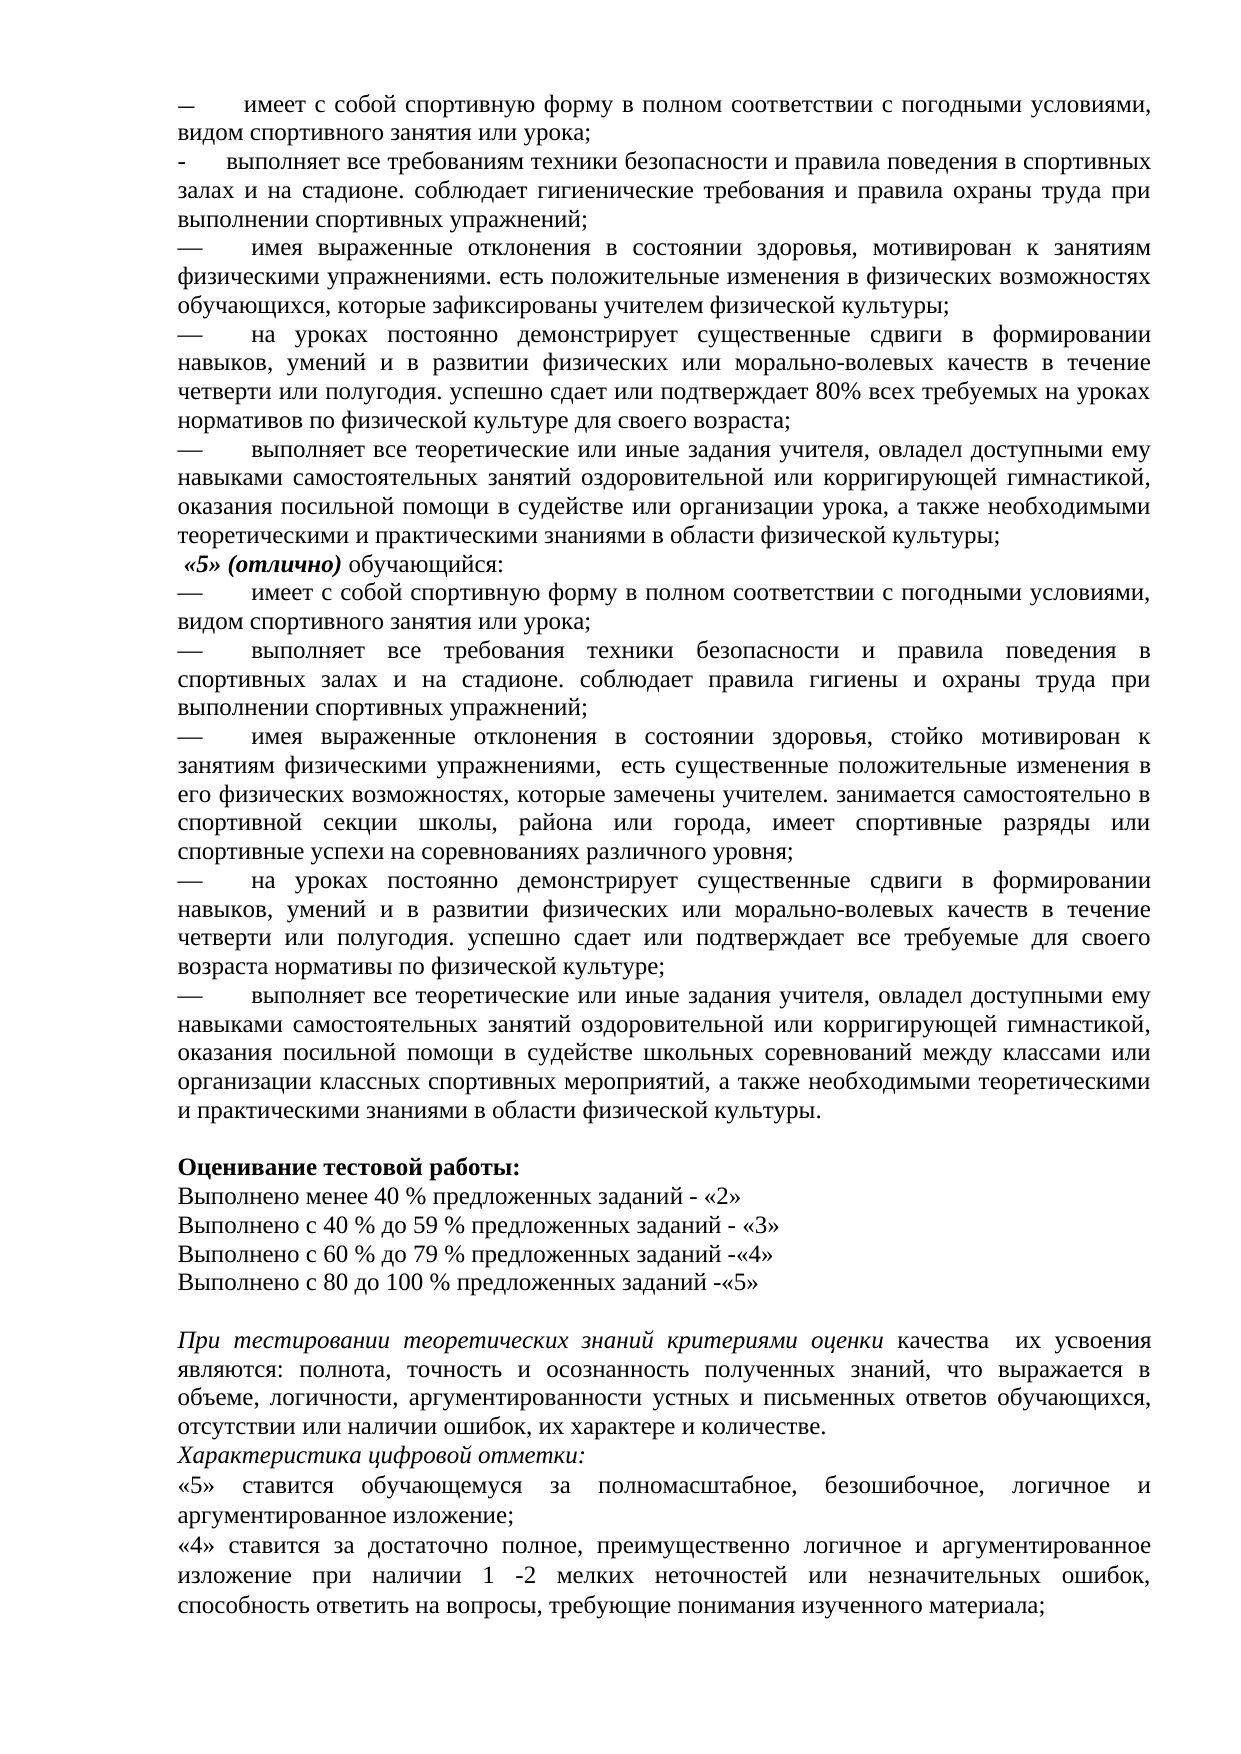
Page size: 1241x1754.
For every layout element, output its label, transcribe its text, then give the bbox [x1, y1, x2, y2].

text — имея выраженные отклонения в состоянии здоровья, стойко мотивирован к занятиям физическими упражнениями, есть существенные положительные изменения в его физических возможностях, которые замечены учителем. занимается самостоятельно в спортивной секции школы, района или города, имеет спортивные разряды или спортивные успехи на соревнованиях различного уровня; [177, 721, 1152, 865]
text Выполнено с 80 до 100 % предложенных заданий -«5» [177, 1267, 1152, 1296]
text «4» ставится за достаточно полное, преимущественно логичное и аргументированное изложение при наличии 1 -2 мелких неточностей или незначительных ошибок, способность ответить на вопросы, требующие понимания изученного материала; [177, 1530, 1152, 1620]
text — имеет с собой спортивную форму в полном соответствии с погодными условиями, видом спортивного занятия или урока; [177, 577, 1152, 635]
text - выполняет все требованиям техники безопасности и правила поведения в спортивных залах и на стадионе. соблюдает гигиенические требования и правила охраны труда при выполнении спортивных упражнений; [177, 146, 1152, 232]
text «5» ставится обучающемуся за полномасштабное, безошибочное, логичное и аргументированное изложение; [177, 1470, 1152, 1530]
text При тестировании теоретических знаний критериями оценки качества их усвоения являются: полнота, точность и осознанность полученных знаний, что выражается в объеме, логичности, аргументированности устных и письменных ответов обучающихся, отсутствии или наличии ошибок, их характере и количестве. [177, 1325, 1152, 1440]
text — выполняет все теоретические или иные задания учителя, овладел доступными ему навыками самостоятельных занятий оздоровительной или корригирующей гимнастикой, оказания посильной помощи в судействе или организации урока, а также необходимыми теоретическими и практическими знаниями в области физической культуры; [177, 434, 1152, 549]
text — на уроках постоянно демонстрирует существенные сдвиги в формировании навыков, умений и в развитии физических или морально-волевых качеств в течение четверти или полугодия. успешно сдает или подтверждает все требуемые для своего возраста нормативы по физической культуре; [177, 865, 1152, 980]
text «5» (отлично) обучающийся: [177, 549, 1152, 577]
text — выполняет все требования техники безопасности и правила поведения в спортивных залах и на стадионе. соблюдает правила гигиены и охраны труда при выполнении спортивных упражнений; [177, 635, 1152, 721]
text Выполнено с 40 % до 59 % предложенных заданий - «3» [177, 1210, 1152, 1239]
text Оценивание тестовой работы: [177, 1152, 1152, 1181]
text Выполнено с 60 % до 79 % предложенных заданий -«4» [177, 1239, 1152, 1267]
text — выполняет все теоретические или иные задания учителя, овладел доступными ему навыками самостоятельных занятий оздоровительной или корригирующей гимнастикой, оказания посильной помощи в судействе школьных соревнований между классами или организации классных спортивных мероприятий, а также необходимыми теоретическими и практическими знаниями в области физической культуры. [177, 980, 1152, 1124]
list имеет с собой спортивную форму в полном соответствии с погодными условиями, видом спортивного занятия или урока; [177, 89, 1152, 146]
text — имея выраженные отклонения в состоянии здоровья, мотивирован к занятиям физическими упражнениями. есть положительные изменения в физических возможностях обучающихся, которые зафиксированы учителем физической культуры; [177, 232, 1152, 319]
text — на уроках постоянно демонстрирует существенные сдвиги в формировании навыков, умений и в развитии физических или морально-волевых качеств в течение четверти или полугодия. успешно сдает или подтверждает 80% всех требуемых на уроках нормативов по физической культуре для своего возраста; [177, 319, 1152, 434]
text Выполнено менее 40 % предложенных заданий - «2» [177, 1181, 1152, 1210]
text Характеристика цифровой отметки: [177, 1440, 1152, 1470]
